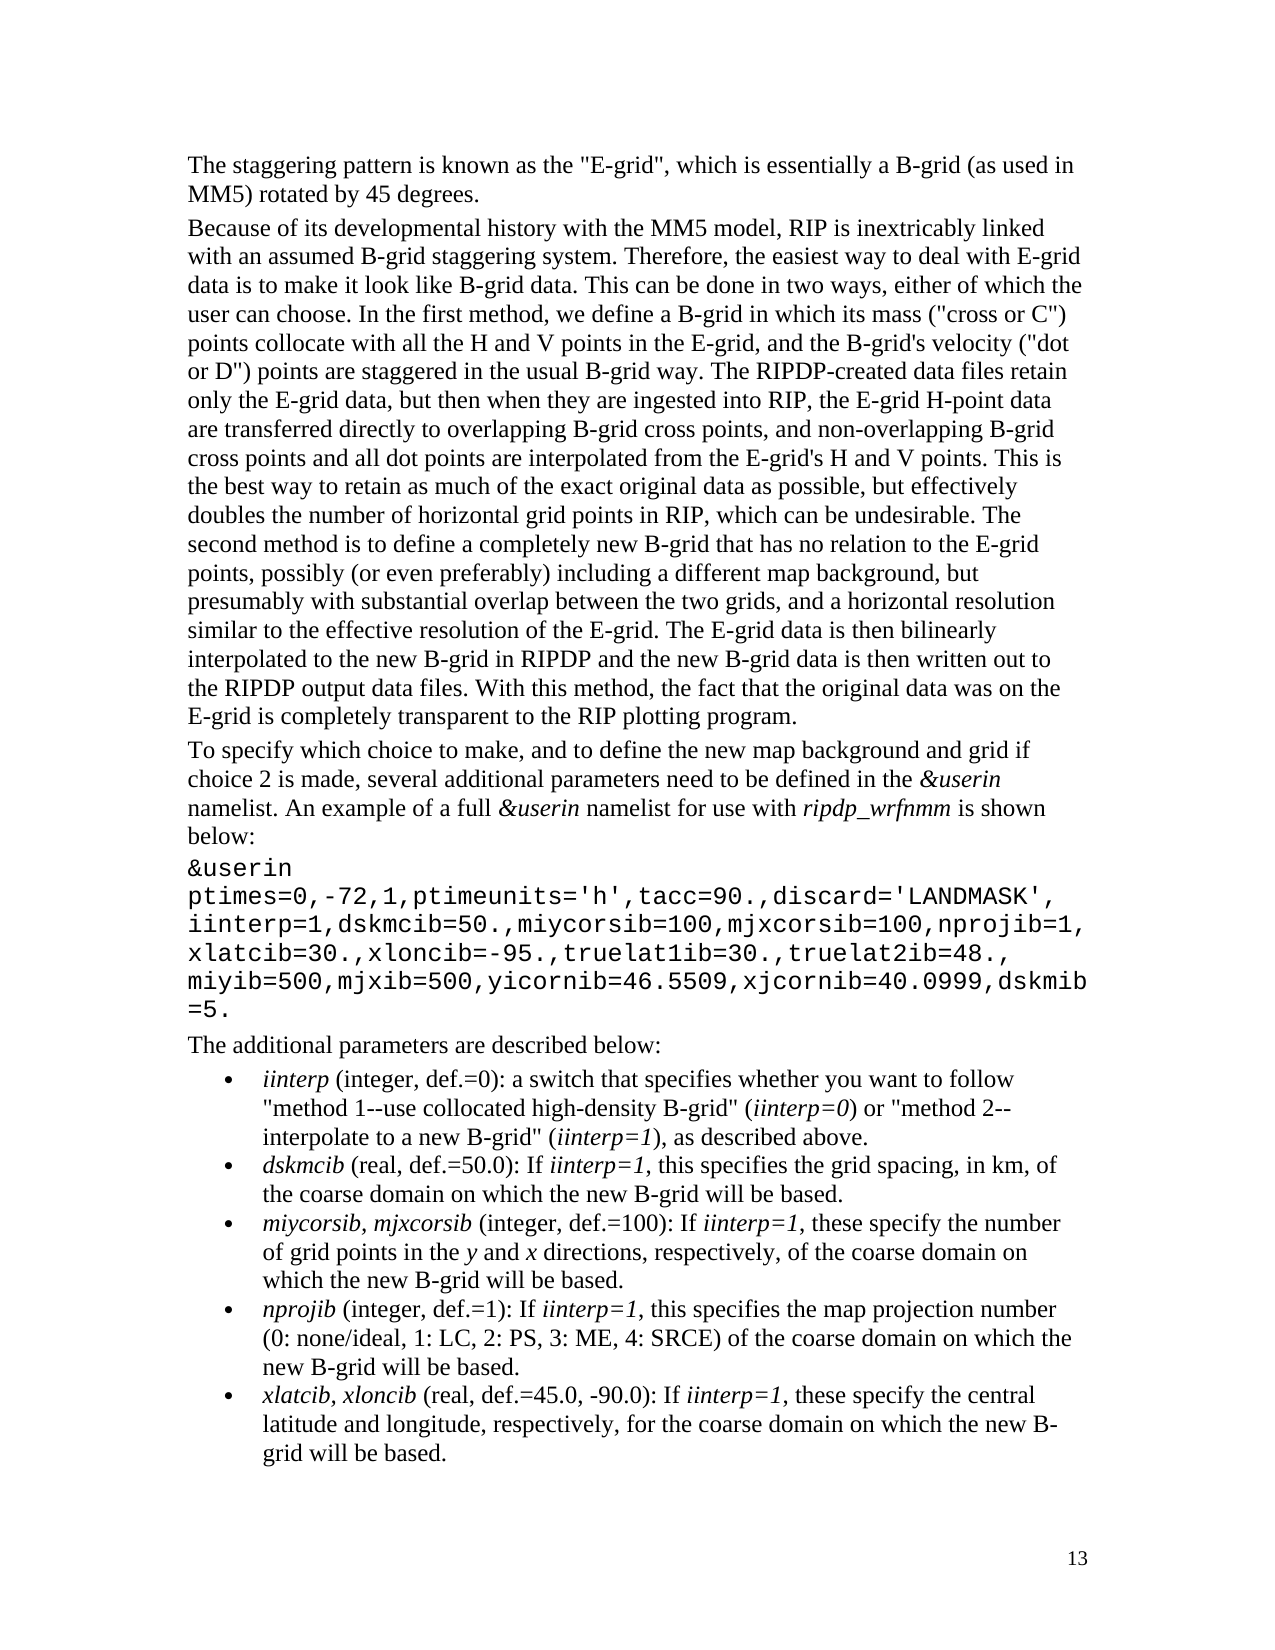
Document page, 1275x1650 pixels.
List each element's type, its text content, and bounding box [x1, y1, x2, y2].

list dskmcib (real, def.=50.0): If iinterp=1, this specifies the grid spacing, in km, of the coarse domain on which the new B-grid will be based. [225, 1299, 1087, 1357]
list iinterp (integer, def.=0): a switch that specifies whether you want to follow "method 1--use collocated high-density B-grid" (iinterp=0) or "method 2--interpolate to a new B-grid" (iinterp=1), as described above. [225, 1208, 1087, 1294]
text &userin ptimes=0,-72,1,ptimeunits='h',tacc=90.,discard='LANDMASK', iinterp=1,dskmcib=50.,miycorsib=100,mjxcorsib=100,nprojib=1, xlatcib=30.,xloncib=-95.,truelat1ib=30.,truelat2ib=48., miyib=500,mjxib=500,yicornib=46.5509,xjcornib=40.0999,dskmib=5. [187, 999, 1087, 1169]
text To specify which choice to make, and to define the new map background and grid if choice 2 is made, several additional parameters need to be defined in the &userin namelist. An example of a full &userin namelist for use with ripdp_wrfnmm is shown below: [187, 879, 1087, 994]
list miycorsib, mjxcorsib (integer, def.=100): If iinterp=1, these specify the number of grid points in the y and x directions, respectively, of the coarse domain on which the new B-grid will be based. [225, 1362, 1087, 1448]
text The additional parameters are described below: [187, 1174, 1087, 1203]
text The WRF-NMM model has a unique map background and grid structure, both of which introduce special challenges for processing and plotting WRF-NMM data. The map background is what can be referred to as a "stretched rotated cylindrical equidistant", or SRCE, projection. RIPDP and RIP have been made fully capable of handling this projection. The grid staggering in WRF-NMM, however, presents more complications. The staggering pattern is known as the "E-grid", which is essentially a B-grid (as used in MM5) rotated by 45 degrees. [187, 150, 1087, 351]
text Because of its developmental history with the MM5 model, RIP is inextricably linked with an assumed B-grid staggering system. Therefore, the easiest way to deal with E-grid data is to make it look like B-grid data. This can be done in two ways, either of which the user can choose. In the first method, we define a B-grid in which its mass ("cross or C") points collocate with all the H and V points in the E-grid, and the B-grid's velocity ("dot or D") points are staggered in the usual B-grid way. The RIPDP-created data files retain only the E-grid data, but then when they are ingested into RIP, the E-grid H-point data are transferred directly to overlapping B-grid cross points, and non-overlapping B-grid cross points and all dot points are interpolated from the E-grid's H and V points. This is the best way to retain as much of the exact original data as possible, but effectively doubles the number of horizontal grid points in RIP, which can be undesirable. The second method is to define a completely new B-grid that has no relation to the E-grid points, possibly (or even preferably) including a different map background, but presumably with substantial overlap between the two grids, and a horizontal resolution similar to the effective resolution of the E-grid. The E-grid data is then bilinearly interpolated to the new B-grid in RIPDP and the new B-grid data is then written out to the RIPDP output data files. With this method, the fact that the original data was on the E-grid is completely transparent to the RIP plotting program. [187, 356, 1087, 874]
